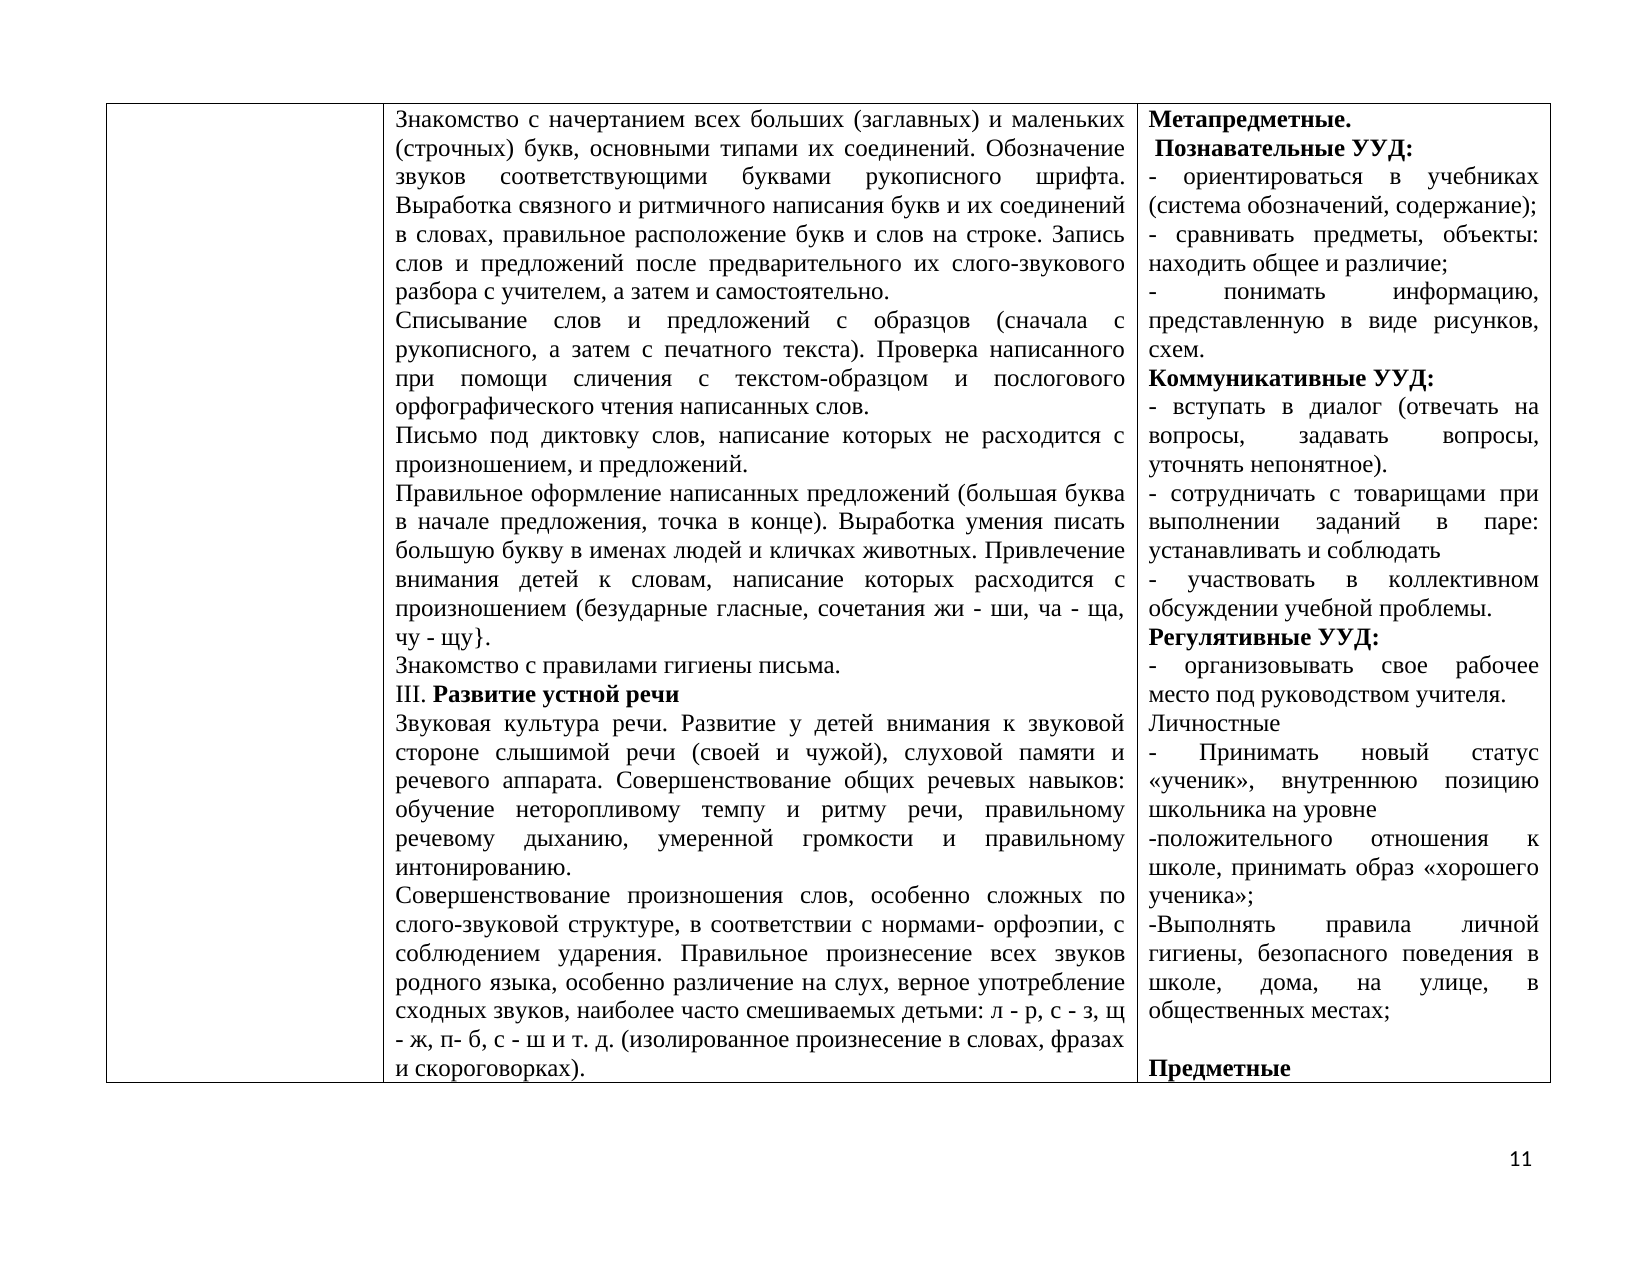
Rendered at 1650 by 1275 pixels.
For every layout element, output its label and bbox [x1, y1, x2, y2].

table_cell [384, 104, 1137, 1082]
table_cell [107, 104, 383, 1082]
table_cell [1138, 104, 1550, 1082]
